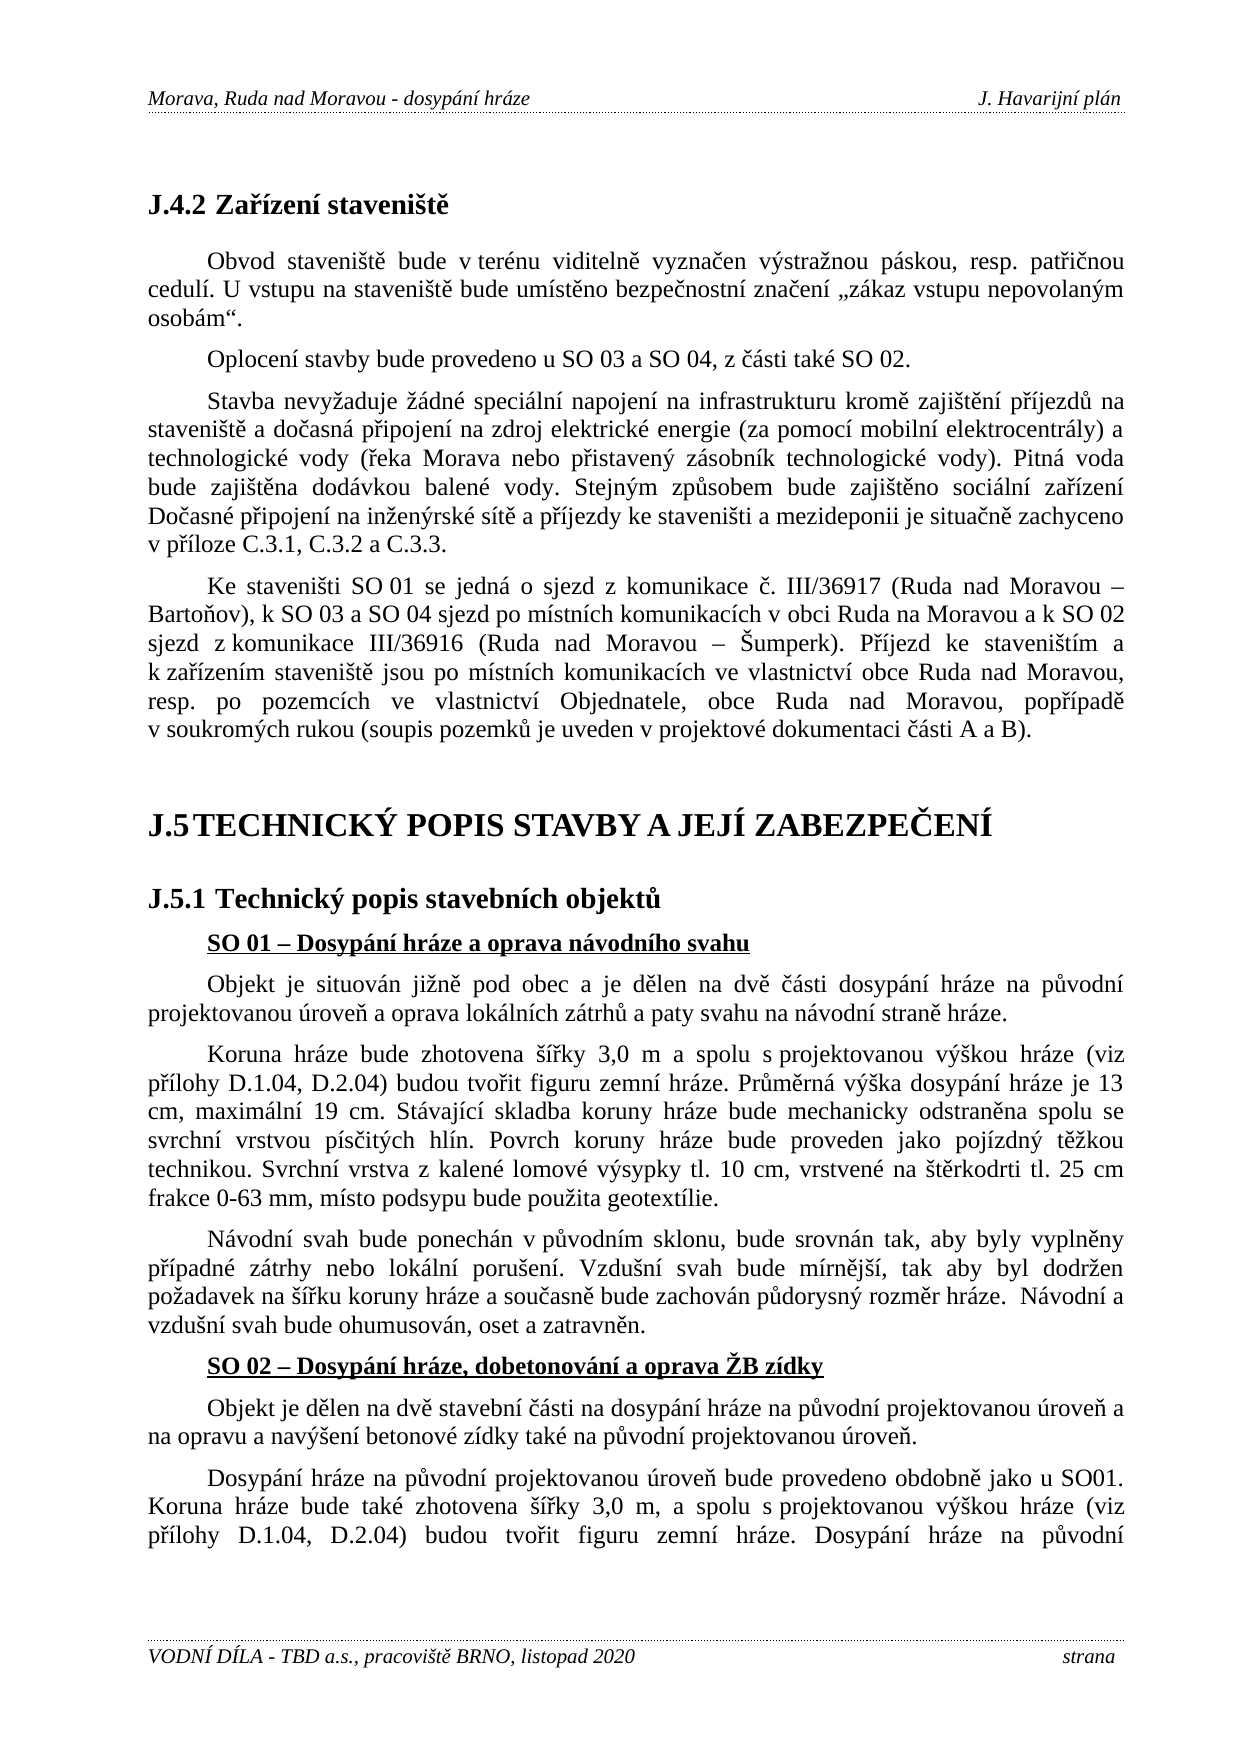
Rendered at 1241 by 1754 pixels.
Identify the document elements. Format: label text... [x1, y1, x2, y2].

subtitle Technický popis stavebních objektů [148, 882, 1125, 915]
text Oplocení stavby bude provedeno u SO 03 a SO 04, z části také SO 02. [148, 344, 1125, 373]
text SO 01 – Dosypání hráze a oprava návodního svahu [148, 928, 1125, 956]
subtitle Technický popis stavby a její zabezpečení [148, 806, 1125, 844]
text Objekt je dělen na dvě stavební části na dosypání hráze na původní projektovanou úroveň a na opravu a navýšení betonové zídky také na původní projektovanou úroveň. [148, 1393, 1125, 1450]
text Ke staveništi SO 01 se jedná o sjezd z komunikace č. III/36917 (Ruda nad Moravou – Bartoňov), k SO 03 a SO 04 sjezd po místních komunikacích v obci Ruda na Moravou a k SO 02 sjezd z komunikace III/36916 (Ruda nad Moravou – Šumperk). Příjezd ke staveništím a k zařízením staveniště jsou po místních komunikacích ve vlastnictví obce Ruda nad Moravou, resp. po pozemcích ve vlastnictví Objednatele, obce Ruda nad Moravou, popřípadě v soukromých rukou (soupis pozemků je uveden v projektové dokumentaci části A a B). [148, 571, 1125, 743]
text Návodní svah bude ponechán v původním sklonu, bude srovnán tak, aby byly vyplněny případné zátrhy nebo lokální porušení. Vzdušní svah bude mírnější, tak aby byl dodržen požadavek na šířku koruny hráze a současně bude zachován půdorysný rozměr hráze. Návodní a vzdušní svah bude ohumusován, oset a zatravněn. [148, 1224, 1125, 1339]
text SO 02 – Dosypání hráze, dobetonování a oprava ŽB zídky [148, 1351, 1125, 1380]
text Obvod staveniště bude v terénu viditelně vyznačen výstražnou páskou, resp. patřičnou cedulí. U vstupu na staveniště bude umístěno bezpečnostní značení „zákaz vstupu nepovolaným osobám“. [148, 246, 1125, 332]
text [148, 1463, 1125, 1549]
text Koruna hráze bude zhotovena šířky 3,0 m a spolu s projektovanou výškou hráze (viz přílohy D.1.04, D.2.04) budou tvořit figuru zemní hráze. Průměrná výška dosypání hráze je 13 cm, maximální 19 cm. Stávající skladba koruny hráze bude mechanicky odstraněna spolu se svrchní vrstvou písčitých hlín. Povrch koruny hráze bude proveden jako pojízdný těžkou technikou. Svrchní vrstva z kalené lomové výsypky tl. 10 cm, vrstvené na štěrkodrti tl. 25 cm frakce 0-63 mm, místo podsypu bude použita geotextílie. [148, 1039, 1125, 1211]
text Stavba nevyžaduje žádné speciální napojení na infrastrukturu kromě zajištění příjezdů na staveniště a dočasná připojení na zdroj elektrické energie (za pomocí mobilní elektrocentrály) a technologické vody (řeka Morava nebo přistavený zásobník technologické vody). Pitná voda bude zajištěna dodávkou balené vody. Stejným způsobem bude zajištěno sociální zařízení Dočasné připojení na inženýrské sítě a příjezdy ke staveništi a mezideponii je situačně zachyceno v příloze C.3.1, C.3.2 a C.3.3. [148, 386, 1125, 558]
subtitle Zařízení staveniště [148, 187, 1125, 221]
text Objekt je situován jižně pod obec a je dělen na dvě části dosypání hráze na původní projektovanou úroveň a oprava lokálních zátrhů a paty svahu na návodní straně hráze. [148, 969, 1125, 1026]
